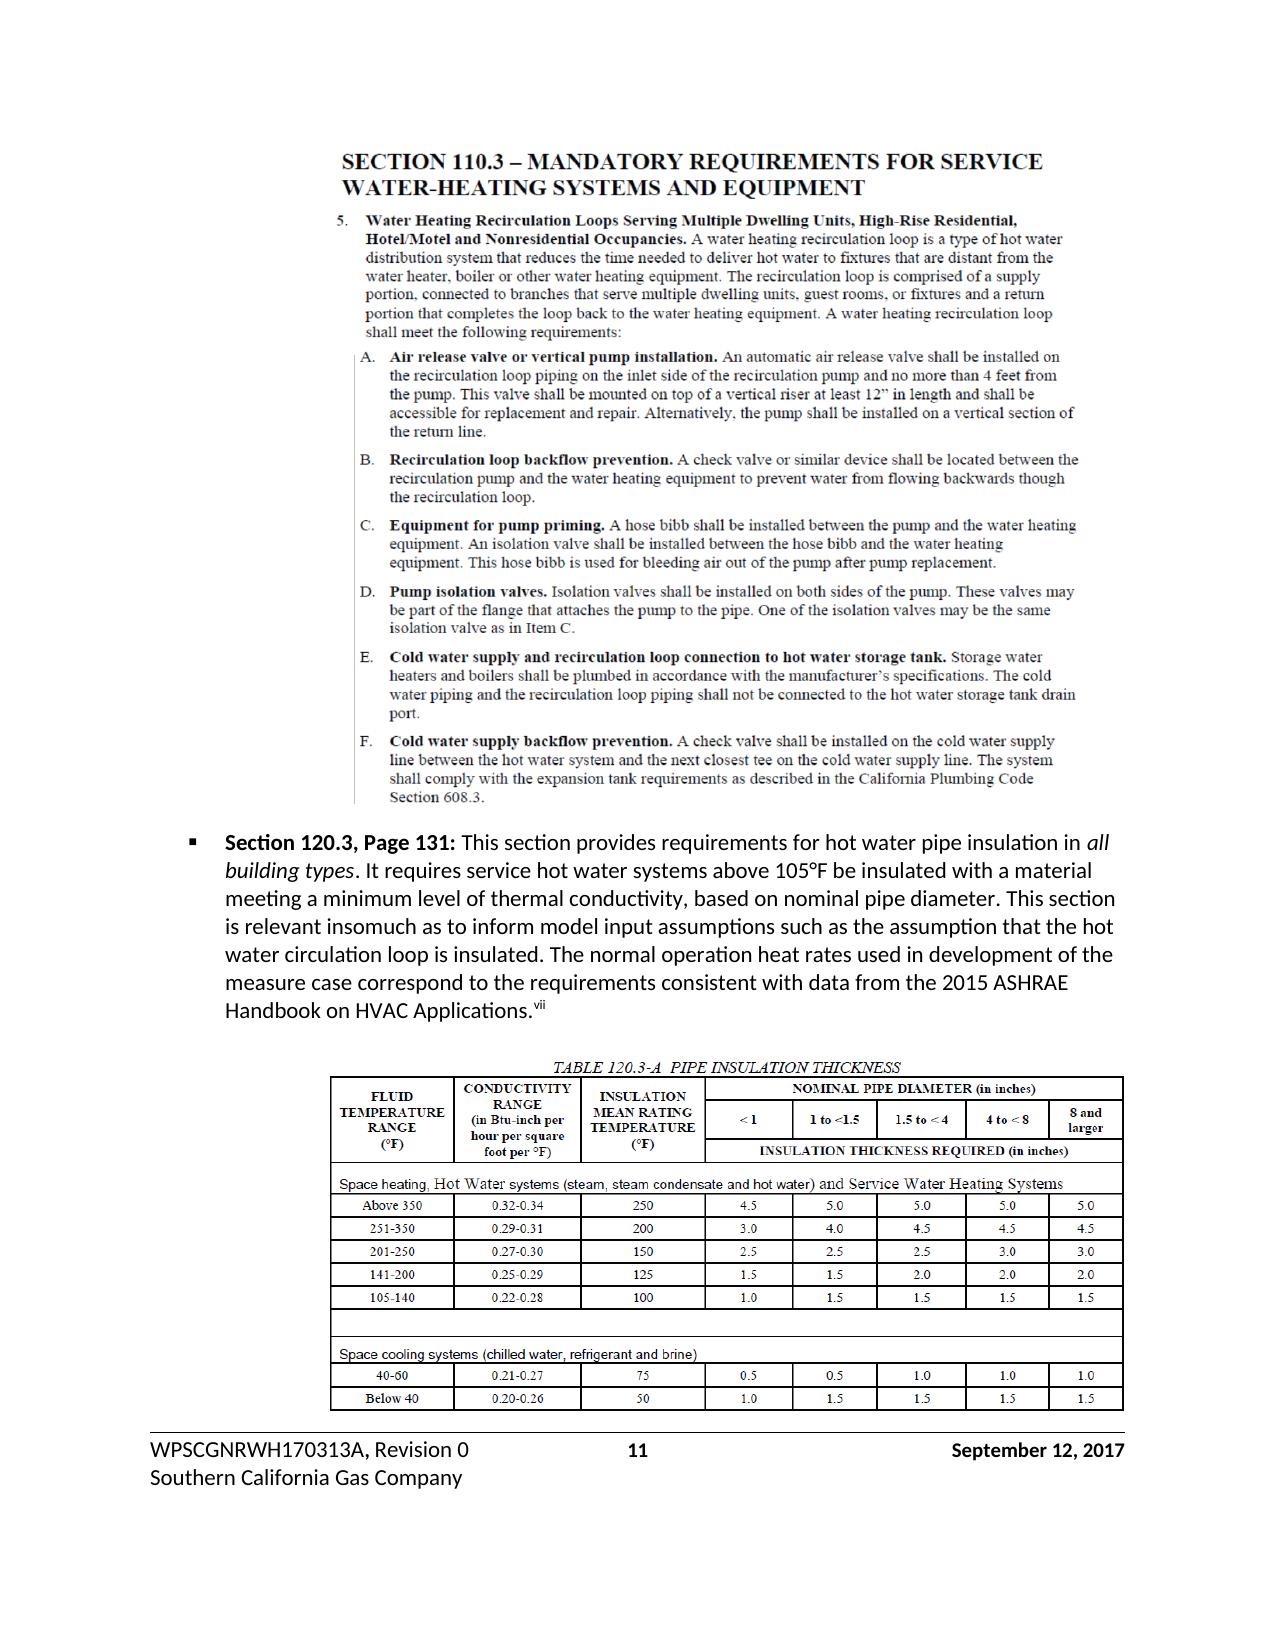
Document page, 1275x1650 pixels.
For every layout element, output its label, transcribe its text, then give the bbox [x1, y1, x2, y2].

list Section 120.3, Page 131: This section provides requirements for hot water pipe insulation in all building types. It requires service hot water systems above 105°F be insulated with a material meeting a minimum level of thermal conductivity, based on nominal pipe diameter. This section is relevant insomuch as to inform model input assumptions such as the assumption that the hot water circulation loop is insulated. The normal operation heat rates used in development of the measure case correspond to the requirements consistent with data from the 2015 ASHRAE Handbook on HVAC Applications. [187, 828, 1125, 1024]
picture [334, 150, 1125, 804]
